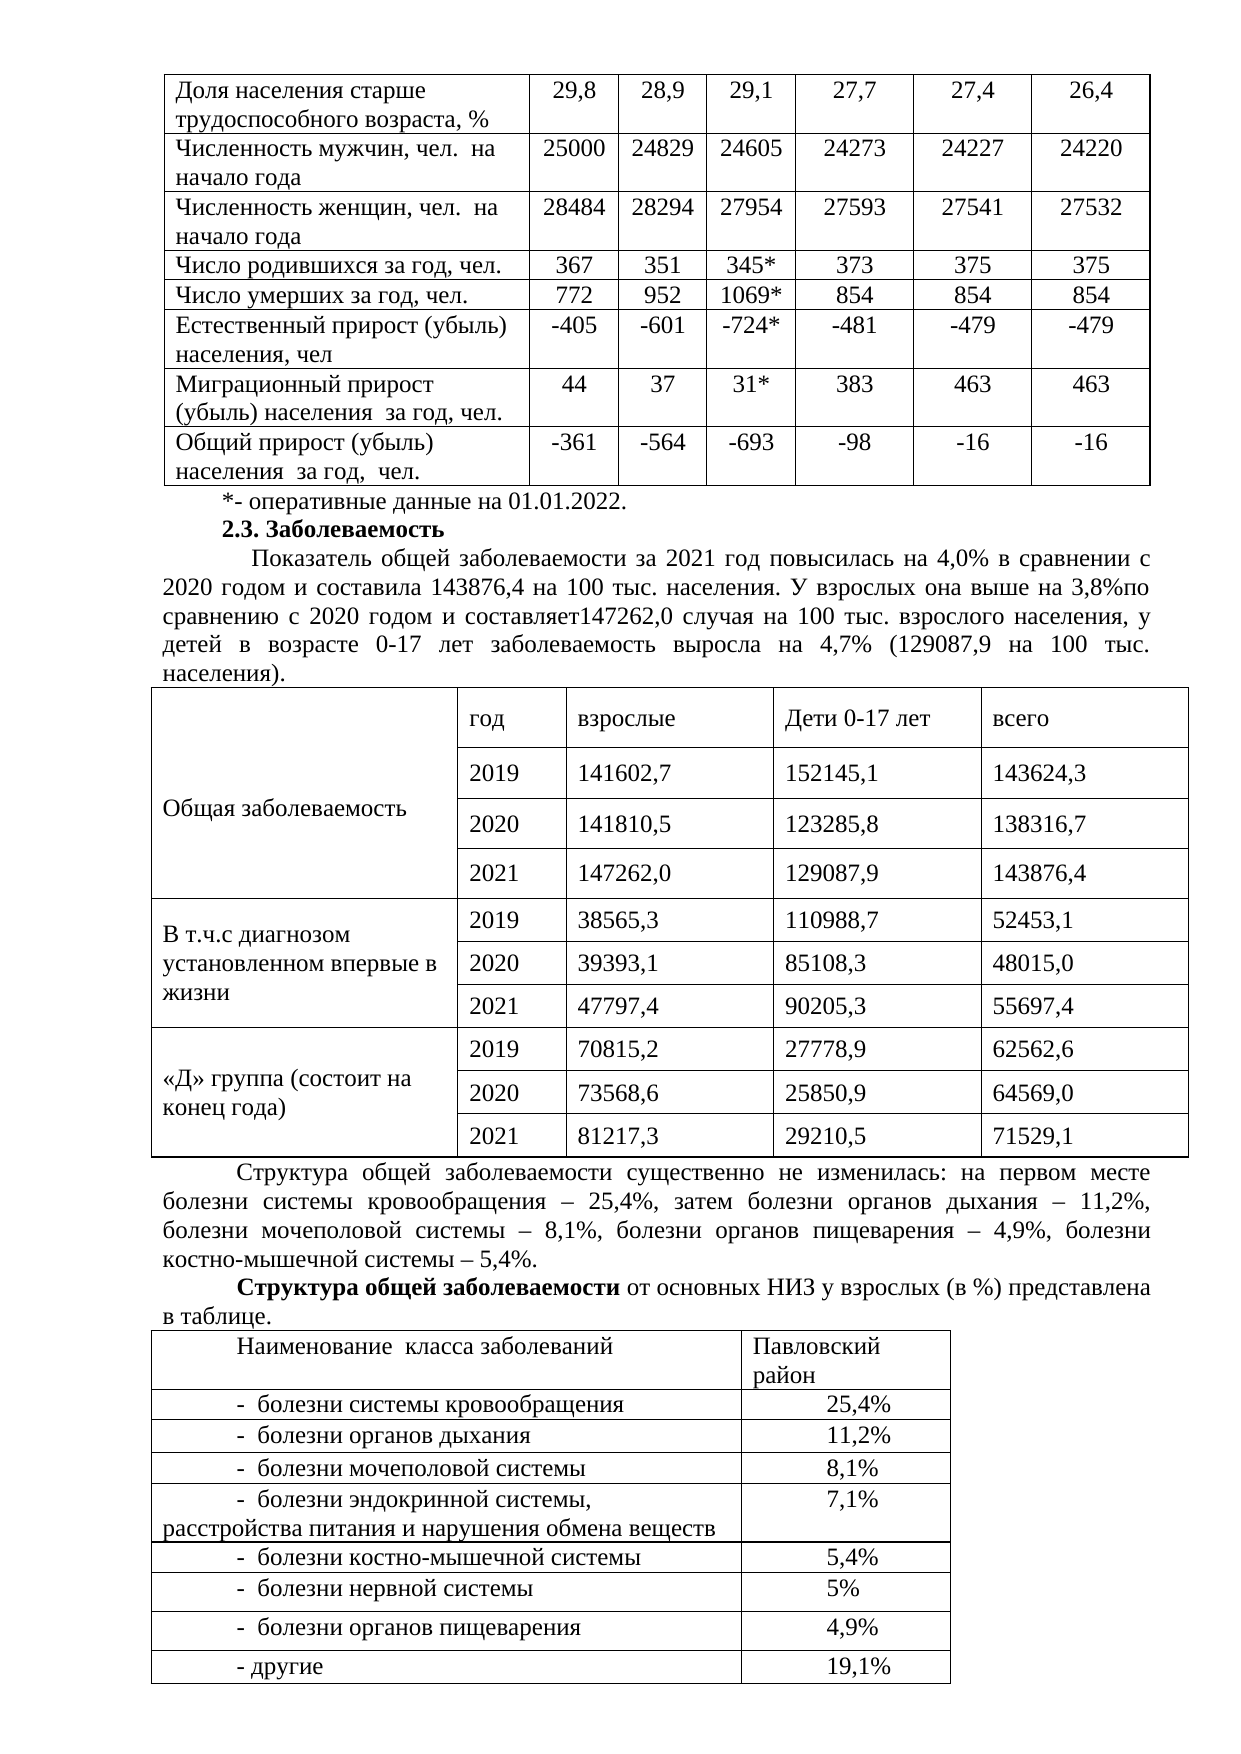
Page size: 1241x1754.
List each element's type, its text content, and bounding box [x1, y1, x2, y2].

table_cell 24829 [619, 134, 706, 191]
table_cell 28294 [619, 192, 706, 249]
table_header взрослые [567, 688, 773, 747]
table_cell Общий прирост (убыль) населения за год, чел. [165, 427, 529, 485]
table_cell -564 [619, 427, 706, 485]
table_cell 25000 [530, 134, 618, 191]
table_cell -479 [914, 310, 1031, 368]
table_cell 2021 [458, 849, 566, 897]
table_cell 2019 [458, 748, 566, 798]
table_cell - болезни органов пищеварения [152, 1612, 741, 1650]
table_cell - другие [152, 1651, 741, 1683]
table_cell 25850,9 [774, 1071, 981, 1113]
table_cell Численность женщин, чел. на начало года [165, 192, 529, 249]
table_cell -724* [707, 310, 795, 368]
table_cell - болезни системы кровообращения [152, 1390, 741, 1419]
table_header Павловский район [742, 1331, 950, 1388]
table_cell -693 [707, 427, 795, 485]
table_cell 27593 [796, 192, 913, 249]
table_cell 48015,0 [982, 942, 1188, 984]
table_cell 2020 [458, 799, 566, 847]
table_header год [458, 688, 566, 747]
table_cell 351 [619, 251, 706, 279]
table_cell - болезни мочеполовой системы [152, 1453, 741, 1483]
table_cell 5% [742, 1573, 950, 1611]
table_cell 52453,1 [982, 899, 1188, 941]
table_cell 2019 [458, 899, 566, 941]
text 2.3. Заболеваемость [162, 514, 1152, 543]
table_cell 24605 [707, 134, 795, 191]
table_cell -16 [914, 427, 1031, 485]
table_cell 141810,5 [567, 799, 773, 847]
table_cell 375 [1032, 251, 1149, 279]
table_cell 85108,3 [774, 942, 981, 984]
table_cell 138316,7 [982, 799, 1188, 847]
table_cell 123285,8 [774, 799, 981, 847]
table_cell 27778,9 [774, 1028, 981, 1070]
table_cell 28484 [530, 192, 618, 249]
table_header Дети 0-17 лет [774, 688, 981, 747]
list *- оперативные данные на 01.01.2022. [162, 486, 1152, 514]
table_cell 2020 [458, 1071, 566, 1113]
table_cell 24220 [1032, 134, 1149, 191]
table_cell 44 [530, 369, 618, 426]
table_cell 27954 [707, 192, 795, 249]
table_cell - болезни органов дыхания [152, 1420, 741, 1452]
table_cell 55697,4 [982, 985, 1188, 1027]
table_cell 152145,1 [774, 748, 981, 798]
table_cell -601 [619, 310, 706, 368]
table_cell -479 [1032, 310, 1149, 368]
table_cell 39393,1 [567, 942, 773, 984]
text Структура общей заболеваемости существенно не изменилась: на первом месте болезни системы кровообращения – 25,4%, затем болезни органов дыхания – 11,2%, болезни мочеполовой системы – 8,1%, болезни органов пищеварения – 4,9%, болезни костно-мышечной системы – 5,4%. [162, 1158, 1152, 1272]
table_cell 29,1 [707, 75, 795, 132]
table_cell 854 [914, 280, 1031, 309]
table_cell 463 [914, 369, 1031, 426]
table_cell 772 [530, 280, 618, 309]
table_cell 73568,6 [567, 1071, 773, 1113]
table_cell 24273 [796, 134, 913, 191]
table_cell 81217,3 [567, 1114, 773, 1156]
table_cell 1069* [707, 280, 795, 309]
table_header всего [982, 688, 1188, 747]
table_cell 28,9 [619, 75, 706, 132]
table_cell 367 [530, 251, 618, 279]
table_cell 47797,4 [567, 985, 773, 1027]
table_cell Число родившихся за год, чел. [165, 251, 529, 279]
table_cell - болезни эндокринной системы, расстройства питания и нарушения обмена веществ [152, 1484, 741, 1541]
table_cell 27,7 [796, 75, 913, 132]
table_cell 7,1% [742, 1484, 950, 1541]
table_cell 25,4% [742, 1390, 950, 1419]
table_cell 29,8 [530, 75, 618, 132]
table_cell 383 [796, 369, 913, 426]
table_cell Естественный прирост (убыль) населения, чел [165, 310, 529, 368]
table_cell 70815,2 [567, 1028, 773, 1070]
table_cell 2019 [458, 1028, 566, 1070]
table_cell -361 [530, 427, 618, 485]
table_cell 71529,1 [982, 1114, 1188, 1156]
table_cell 31* [707, 369, 795, 426]
table_cell 19,1% [742, 1651, 950, 1683]
text Структура общей заболеваемости от основных НИЗ у взрослых (в %) представлена в таблице. [162, 1272, 1152, 1330]
table_cell 24227 [914, 134, 1031, 191]
table_cell 37 [619, 369, 706, 426]
table_cell 2021 [458, 1114, 566, 1156]
table_cell Число умерших за год, чел. [165, 280, 529, 309]
table_cell «Д» группа (состоит на конец года) [152, 1028, 457, 1156]
table_header Общая заболеваемость [152, 688, 457, 897]
table_cell 27,4 [914, 75, 1031, 132]
table_cell -16 [1032, 427, 1149, 485]
table_cell Доля населения старше трудоспособного возраста, % [165, 75, 529, 132]
table_cell - болезни нервной системы [152, 1573, 741, 1611]
table_cell 38565,3 [567, 899, 773, 941]
table_cell 143876,4 [982, 849, 1188, 897]
text Показатель общей заболеваемости за 2021 год повысилась на 4,0% в сравнении с 2020 годом и составила 143876,4 на 100 тыс. населения. У взрослых она выше на 3,8%по сравнению с 2020 годом и составляет147262,0 случая на 100 тыс. взрослого населения, у детей в возрасте 0-17 лет заболеваемость выросла на 4,7% (129087,9 на 100 тыс. населения). [162, 543, 1152, 687]
table_cell Миграционный прирост (убыль) населения за год, чел. [165, 369, 529, 426]
table_cell В т.ч.с диагнозом установленном впервые в жизни [152, 899, 457, 1027]
table_cell 64569,0 [982, 1071, 1188, 1113]
table_cell Численность мужчин, чел. на начало года [165, 134, 529, 191]
table_cell 463 [1032, 369, 1149, 426]
table_cell - болезни костно-мышечной системы [152, 1543, 741, 1572]
table_cell 129087,9 [774, 849, 981, 897]
table_cell 373 [796, 251, 913, 279]
table_cell 147262,0 [567, 849, 773, 897]
table_cell 11,2% [742, 1420, 950, 1452]
table_cell -98 [796, 427, 913, 485]
table_cell 143624,3 [982, 748, 1188, 798]
table_cell 27532 [1032, 192, 1149, 249]
table_cell 2021 [458, 985, 566, 1027]
table_cell 345* [707, 251, 795, 279]
table_cell 29210,5 [774, 1114, 981, 1156]
table_cell 62562,6 [982, 1028, 1188, 1070]
table_cell 375 [914, 251, 1031, 279]
table_cell 952 [619, 280, 706, 309]
table_cell 90205,3 [774, 985, 981, 1027]
table_cell 854 [1032, 280, 1149, 309]
table_cell 4,9% [742, 1612, 950, 1650]
table_cell 854 [796, 280, 913, 309]
table_cell 110988,7 [774, 899, 981, 941]
table_cell -481 [796, 310, 913, 368]
table_cell -405 [530, 310, 618, 368]
table_cell 2020 [458, 942, 566, 984]
table_cell 5,4% [742, 1543, 950, 1572]
table_cell 141602,7 [567, 748, 773, 798]
table_cell 27541 [914, 192, 1031, 249]
table_cell 8,1% [742, 1453, 950, 1483]
table_cell 26,4 [1032, 75, 1149, 132]
table_header Наименование класса заболеваний [152, 1331, 741, 1388]
